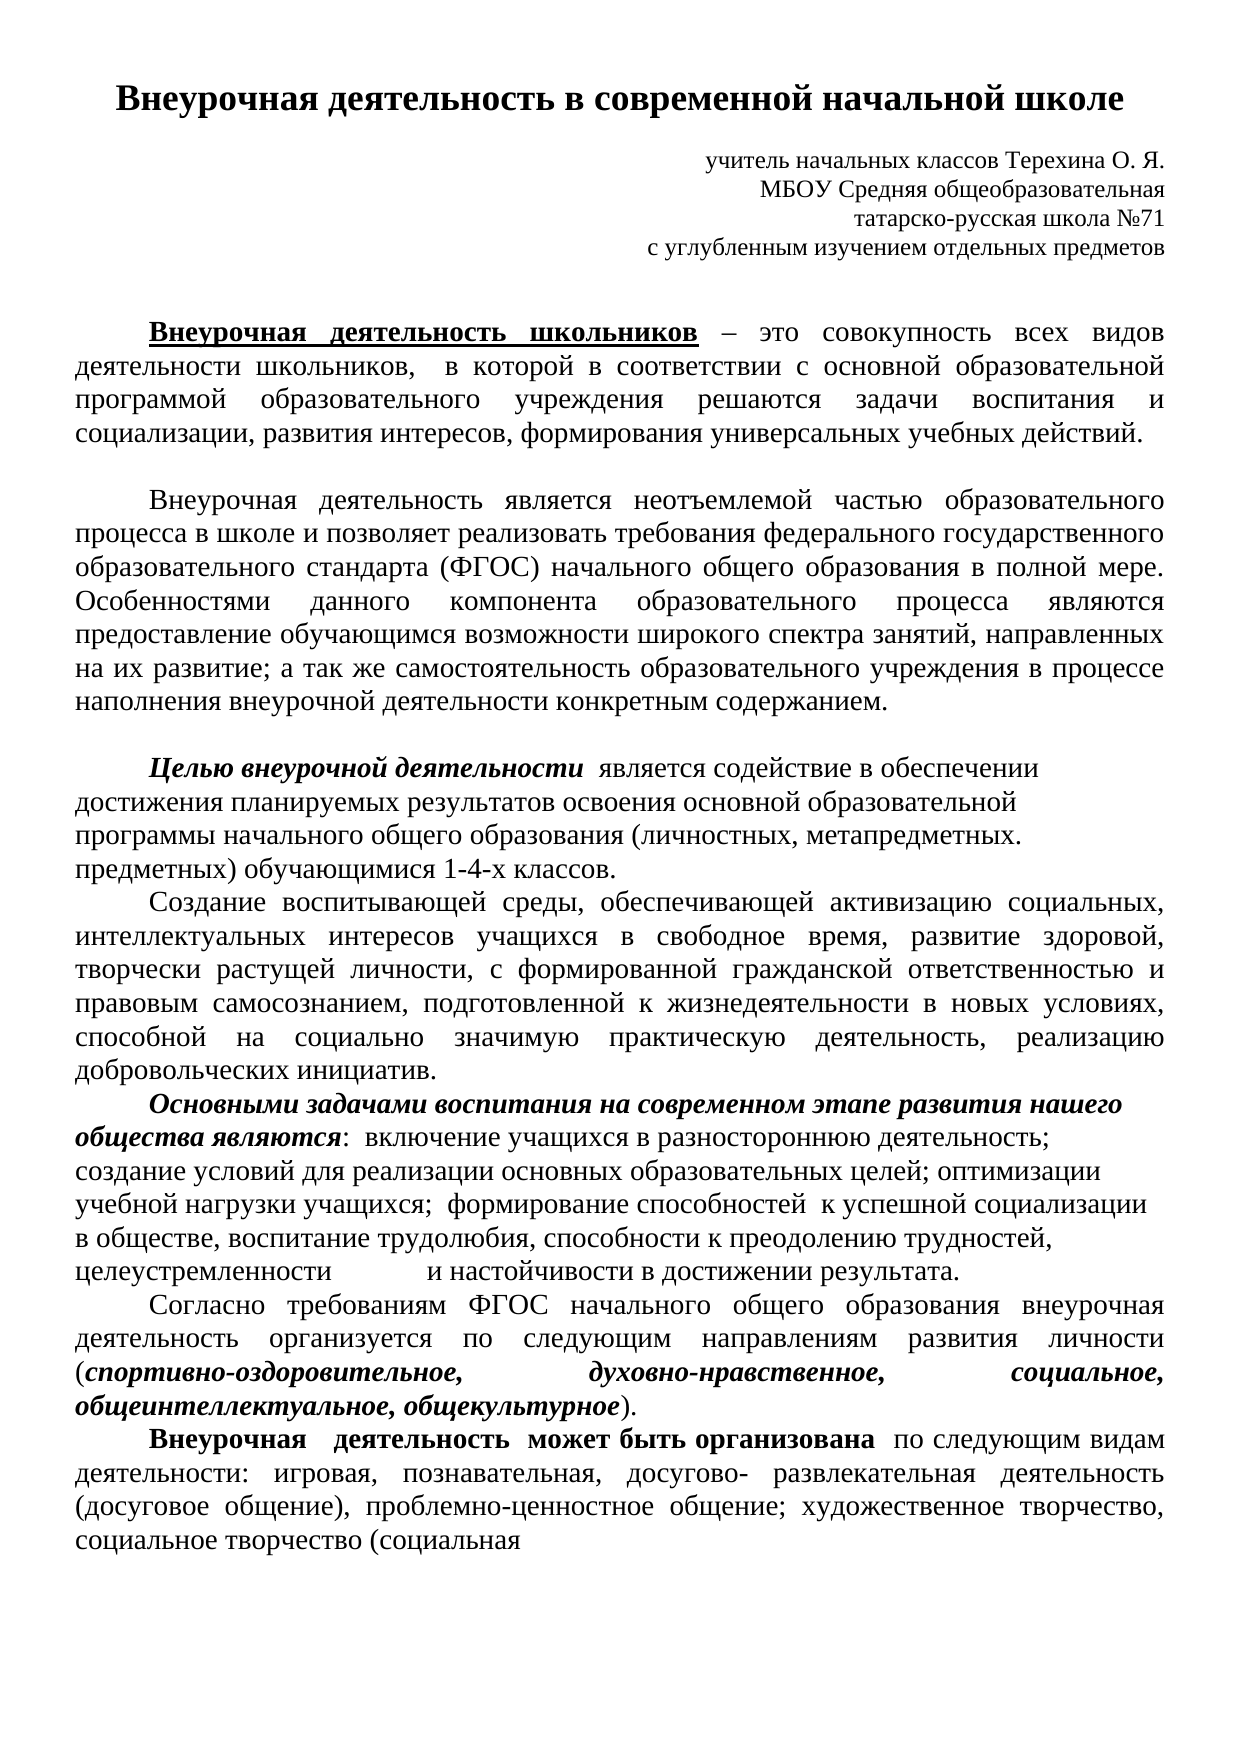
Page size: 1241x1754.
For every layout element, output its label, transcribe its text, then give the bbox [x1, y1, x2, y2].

text Внеурочная деятельность в современной начальной школе [75, 75, 1165, 118]
text учитель начальных классов Терехина О. Я. [75, 145, 1165, 174]
text Основными задачами воспитания на современном этапе развития нашего общества являются: включение учащихся в разностороннюю деятельность; создание условий для реализации основных образовательных целей; оптимизации учебной нагрузки учащихся; формирование способностей к успешной социализации в обществе, воспитание трудолюбия, способности к преодолению трудностей, целеустремленности и настойчивости в достижении результата. [75, 1086, 1165, 1287]
text Внеурочная деятельность может быть организована по следующим видам деятельности: игровая, познавательная, досугово- развлекательная деятельность (досуговое общение), проблемно-ценностное общение; художественное творчество, социальное творчество (социальная [75, 1421, 1165, 1555]
text МБОУ Средняя общеобразовательная [75, 174, 1165, 203]
text Внеурочная деятельность является неотъемлемой частью образовательного процесса в школе и позволяет реализовать требования федерального государственного образовательного стандарта (ФГОС) начального общего образования в полной мере. Особенностями данного компонента образовательного процесса являются предоставление обучающимся возможности широкого спектра занятий, направленных на их развитие; а так же самостоятельность образовательного учреждения в процессе наполнения внеурочной деятельности конкретным содержанием. [75, 482, 1165, 717]
text с углубленным изучением отдельных предметов [75, 232, 1165, 260]
text Создание воспитывающей среды, обеспечивающей активизацию социальных, интеллектуальных интересов учащихся в свободное время, развитие здоровой, творчески растущей личности, с формированной гражданской ответственностью и правовым самосознанием, подготовленной к жизнедеятельности в новых условиях, способной на социально значимую практическую деятельность, реализацию добровольческих инициатив. [75, 884, 1165, 1086]
text Согласно требованиям ФГОС начального общего образования внеурочная деятельность организуется по следующим направлениям развития личности (спортивно-оздоровительное, духовно-нравственное, социальное, общеинтеллектуальное, общекультурное). [75, 1287, 1165, 1421]
text Внеурочная деятельность школьников – это совокупность всех видов деятельности школьников, в которой в соответствии с основной образовательной программой образовательного учреждения решаются задачи воспитания и социализации, развития интересов, формирования универсальных учебных действий. [75, 314, 1165, 448]
text Целью внеурочной деятельности является содействие в обеспечении достижения планируемых результатов освоения основной образовательной программы начального общего образования (личностных, метапредметных. предметных) обучающимися 1-4-х классов. [75, 750, 1165, 884]
text татарско-русская школа №71 [75, 203, 1165, 232]
